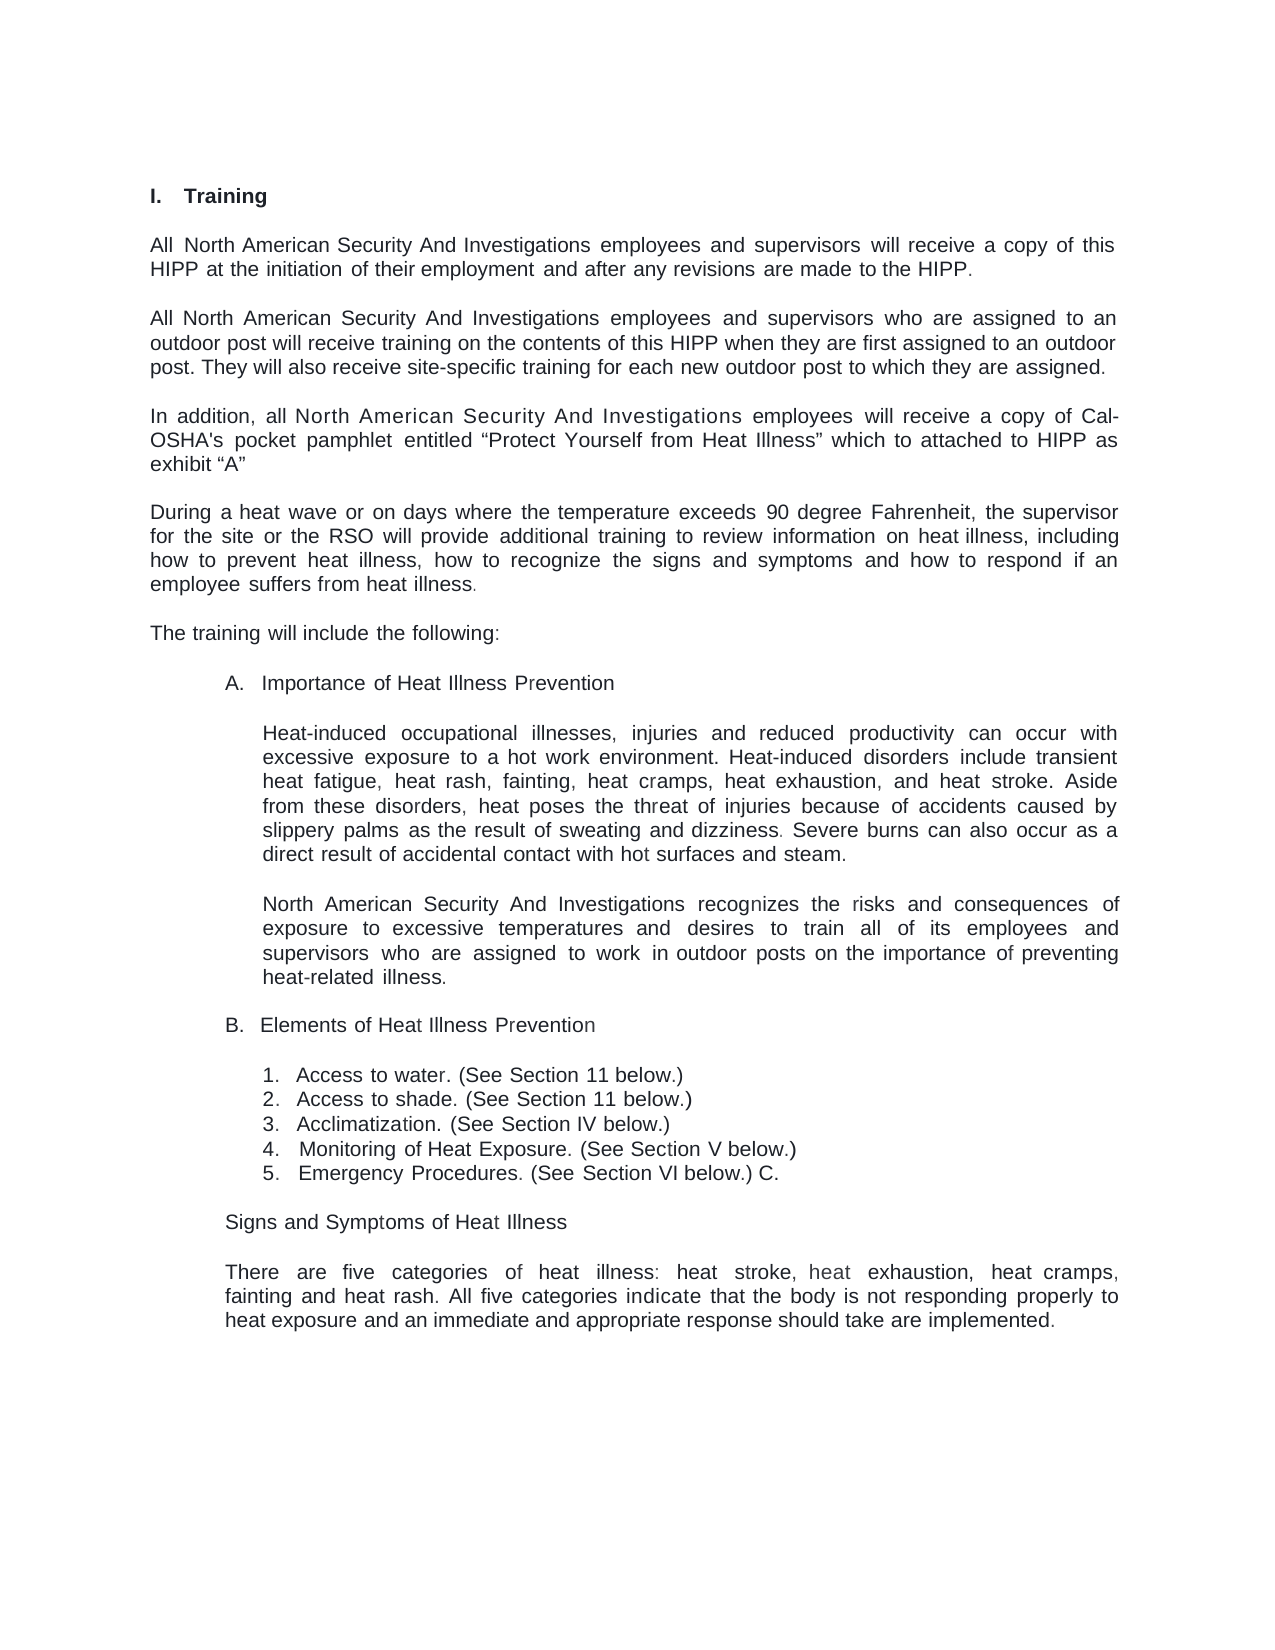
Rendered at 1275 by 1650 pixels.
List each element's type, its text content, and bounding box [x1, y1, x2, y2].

text Heat-induced occupational illnesses, injuries and reduced productivity can occur with excessive exposure to a hot work environment. Heat-induced disorders include transient heat fatigue, heat rash, fainting, heat cramps, heat exhaustion, and heat stroke. Aside from these disorders, heat poses the threat of injuries because of accidents caused by slippery palms as the result of sweating and dizziness. Severe burns can also occur as a direct result of accidental contact with hot surfaces and steam. [262, 720, 1117, 866]
text All North American Security And Investigations employees and supervisors who are assigned to an outdoor post will receive training on the contents of this HIPP when they are first assigned to an outdoor post. They will also receive site-specific training for each new outdoor post to which they are assigned. [150, 306, 1117, 378]
text There are five categories of heat illness: heat stroke, heat exhaustion, heat cramps, fainting and heat rash. All five categories indicate that the body is not responding properly to heat exposure and an immediate and appropriate response should take are implemented. [225, 1259, 1119, 1332]
text B. Elements of Heat Illness Prevention [150, 1013, 652, 1037]
text A. Importance of Heat Illness Prevention [150, 671, 670, 695]
text North American Security And Investigations recognizes the risks and consequences of exposure to excessive temperatures and desires to train all of its employees and supervisors who are assigned to work in outdoor posts on the importance of preventing heat-related illness. [262, 892, 1120, 989]
text All North American Security And Investigations employees and supervisors will receive a copy of this HIPP at the initiation of their employment and after any revisions are made to the HIPP. [150, 233, 1115, 281]
text 4. Monitoring of Heat Exposure. (See Section V below.) [150, 1136, 1127, 1160]
text The training will include the following: [150, 621, 561, 645]
text 5. Emergency Procedures. (See Section VI below.) C. Signs and Symptoms of Heat Illness [225, 1161, 808, 1234]
text 2. Access to shade. (See Section 11 below.) [150, 1087, 1127, 1111]
text During a heat wave or on days where the temperature exceeds 90 degree Fahrenheit, the supervisor for the site or the RSO will provide additional training to review information on heat illness, including how to prevent heat illness, how to recognize the signs and symptoms and how to respond if an employee suffers from heat illness. [150, 500, 1119, 596]
text 1. Access to water. (See Section 11 below.) [262, 1062, 1127, 1086]
text I. Training [150, 184, 329, 208]
text In addition, all North American Security And Investigations employees will receive a copy of Cal-OSHA's pocket pamphlet entitled “Protect Yourself from Heat Illness” which to attached to HIPP as exhibit “A” [150, 404, 1119, 476]
text 3. Acclimatization. (See Section IV below.) [150, 1112, 1127, 1136]
